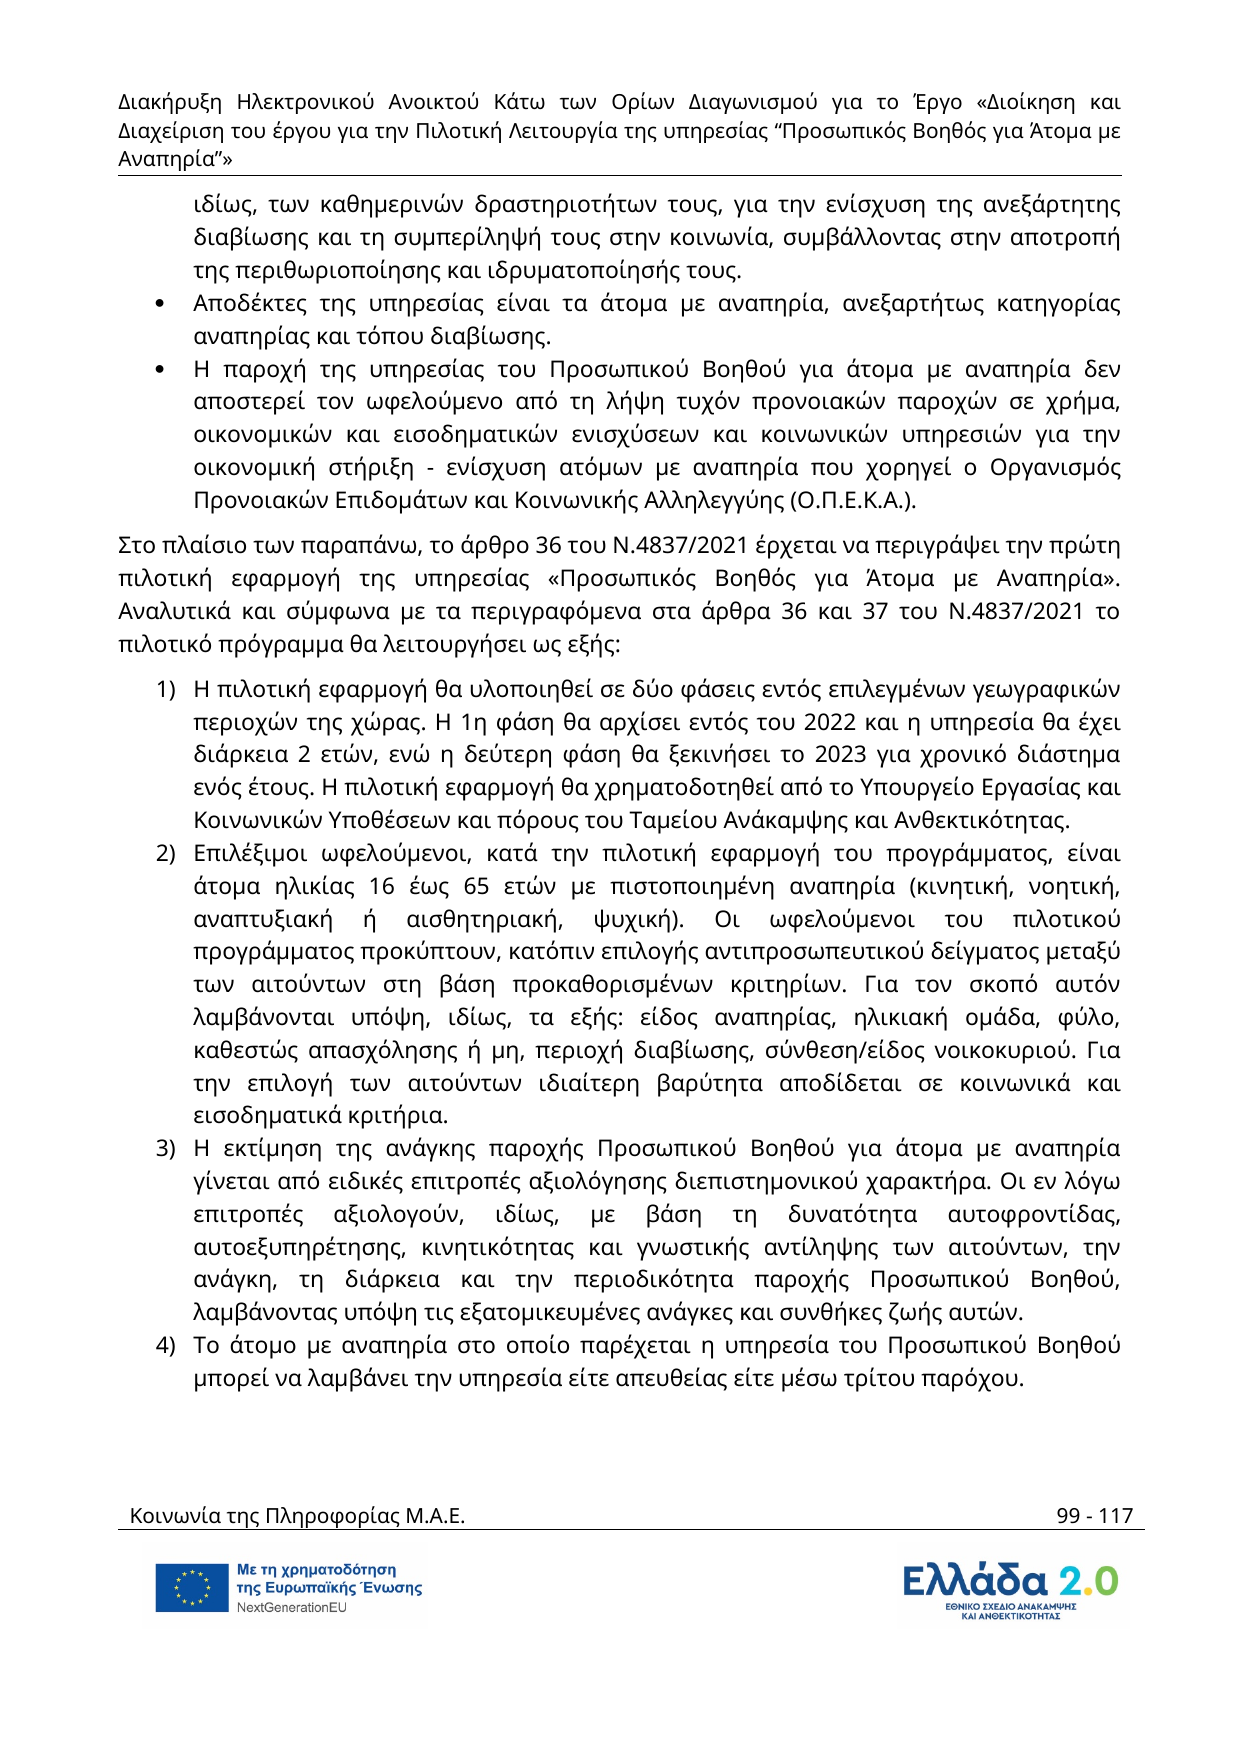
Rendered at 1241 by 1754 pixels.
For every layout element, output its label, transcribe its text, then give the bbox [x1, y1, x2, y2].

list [156, 188, 1122, 285]
list Η παροχή της υπηρεσίας του Προσωπικού Βοηθού για άτομα με αναπηρία δεν αποστερεί τον ωφελούμενο από τη λήψη τυχόν προνοιακών παροχών σε χρήμα, οικονομικών και εισοδηματικών ενισχύσεων και κοινωνικών υπηρεσιών για την οικονομική στήριξη - ενίσχυση ατόμων με αναπηρία που χορηγεί ο Οργανισμός Προνοιακών Επιδομάτων και Κοινωνικής Αλληλεγγύης (Ο.Π.Ε.Κ.Α.). [156, 352, 1122, 515]
list Η εκτίμηση της ανάγκης παροχής Προσωπικού Βοηθού για άτομα με αναπηρία γίνεται από ειδικές επιτροπές αξιολόγησης διεπιστημονικού χαρακτήρα. Οι εν λόγω επιτροπές αξιολογούν, ιδίως, με βάση τη δυνατότητα αυτοφροντίδας, αυτοεξυπηρέτησης, κινητικότητας και γνωστικής αντίληψης των αιτούντων, την ανάγκη, τη διάρκεια και την περιοδικότητα παροχής Προσωπικού Βοηθού, λαμβάνοντας υπόψη τις εξατομικευμένες ανάγκες και συνθήκες ζωής αυτών. [156, 1132, 1122, 1327]
list Η πιλοτική εφαρμογή θα υλοποιηθεί σε δύο φάσεις εντός επιλεγμένων γεωγραφικών περιοχών της χώρας. Η 1η φάση θα αρχίσει εντός του 2022 και η υπηρεσία θα έχει διάρκεια 2 ετών, ενώ η δεύτερη φάση θα ξεκινήσει το 2023 για χρονικό διάστημα ενός έτους. Η πιλοτική εφαρμογή θα χρηματοδοτηθεί από το Υπουργείο Εργασίας και Κοινωνικών Υποθέσεων και πόρους του Ταμείου Ανάκαμψης και Ανθεκτικότητας. [156, 673, 1122, 835]
list Το άτομο με αναπηρία στο οποίο παρέχεται η υπηρεσία του Προσωπικού Βοηθού μπορεί να λαμβάνει την υπηρεσία είτε απευθείας είτε μέσω τρίτου παρόχου. [156, 1329, 1122, 1393]
list Αποδέκτες της υπηρεσίας είναι τα άτομα με αναπηρία, ανεξαρτήτως κατηγορίας αναπηρίας και τόπου διαβίωσης. [156, 287, 1122, 351]
text Στο πλαίσιο των παραπάνω, το άρθρο 36 του Ν.4837/2021 έρχεται να περιγράψει την πρώτη πιλοτική εφαρμογή της υπηρεσίας «Προσωπικός Βοηθός για Άτομα με Αναπηρία». Αναλυτικά και σύμφωνα με τα περιγραφόμενα στα άρθρα 36 και 37 του Ν.4837/2021 το πιλοτικό πρόγραμμα θα λειτουργήσει ως εξής: [118, 529, 1122, 659]
list Επιλέξιμοι ωφελούμενοι, κατά την πιλοτική εφαρμογή του προγράμματος, είναι άτομα ηλικίας 16 έως 65 ετών με πιστοποιημένη αναπηρία (κινητική, νοητική, αναπτυξιακή ή αισθητηριακή, ψυχική). Οι ωφελούμενοι του πιλοτικού προγράμματος προκύπτουν, κατόπιν επιλογής αντιπροσωπευτικού δείγματος μεταξύ των αιτούντων στη βάση προκαθορισμένων κριτηρίων. Για τον σκοπό αυτόν λαμβάνονται υπόψη, ιδίως, τα εξής: είδος αναπηρίας, ηλικιακή ομάδα, φύλο, καθεστώς απασχόλησης ή μη, περιοχή διαβίωσης, σύνθεση/είδος νοικοκυριού. Για την επιλογή των αιτούντων ιδιαίτερη βαρύτητα αποδίδεται σε κοινωνικά και εισοδηματικά κριτήρια. [156, 837, 1122, 1131]
